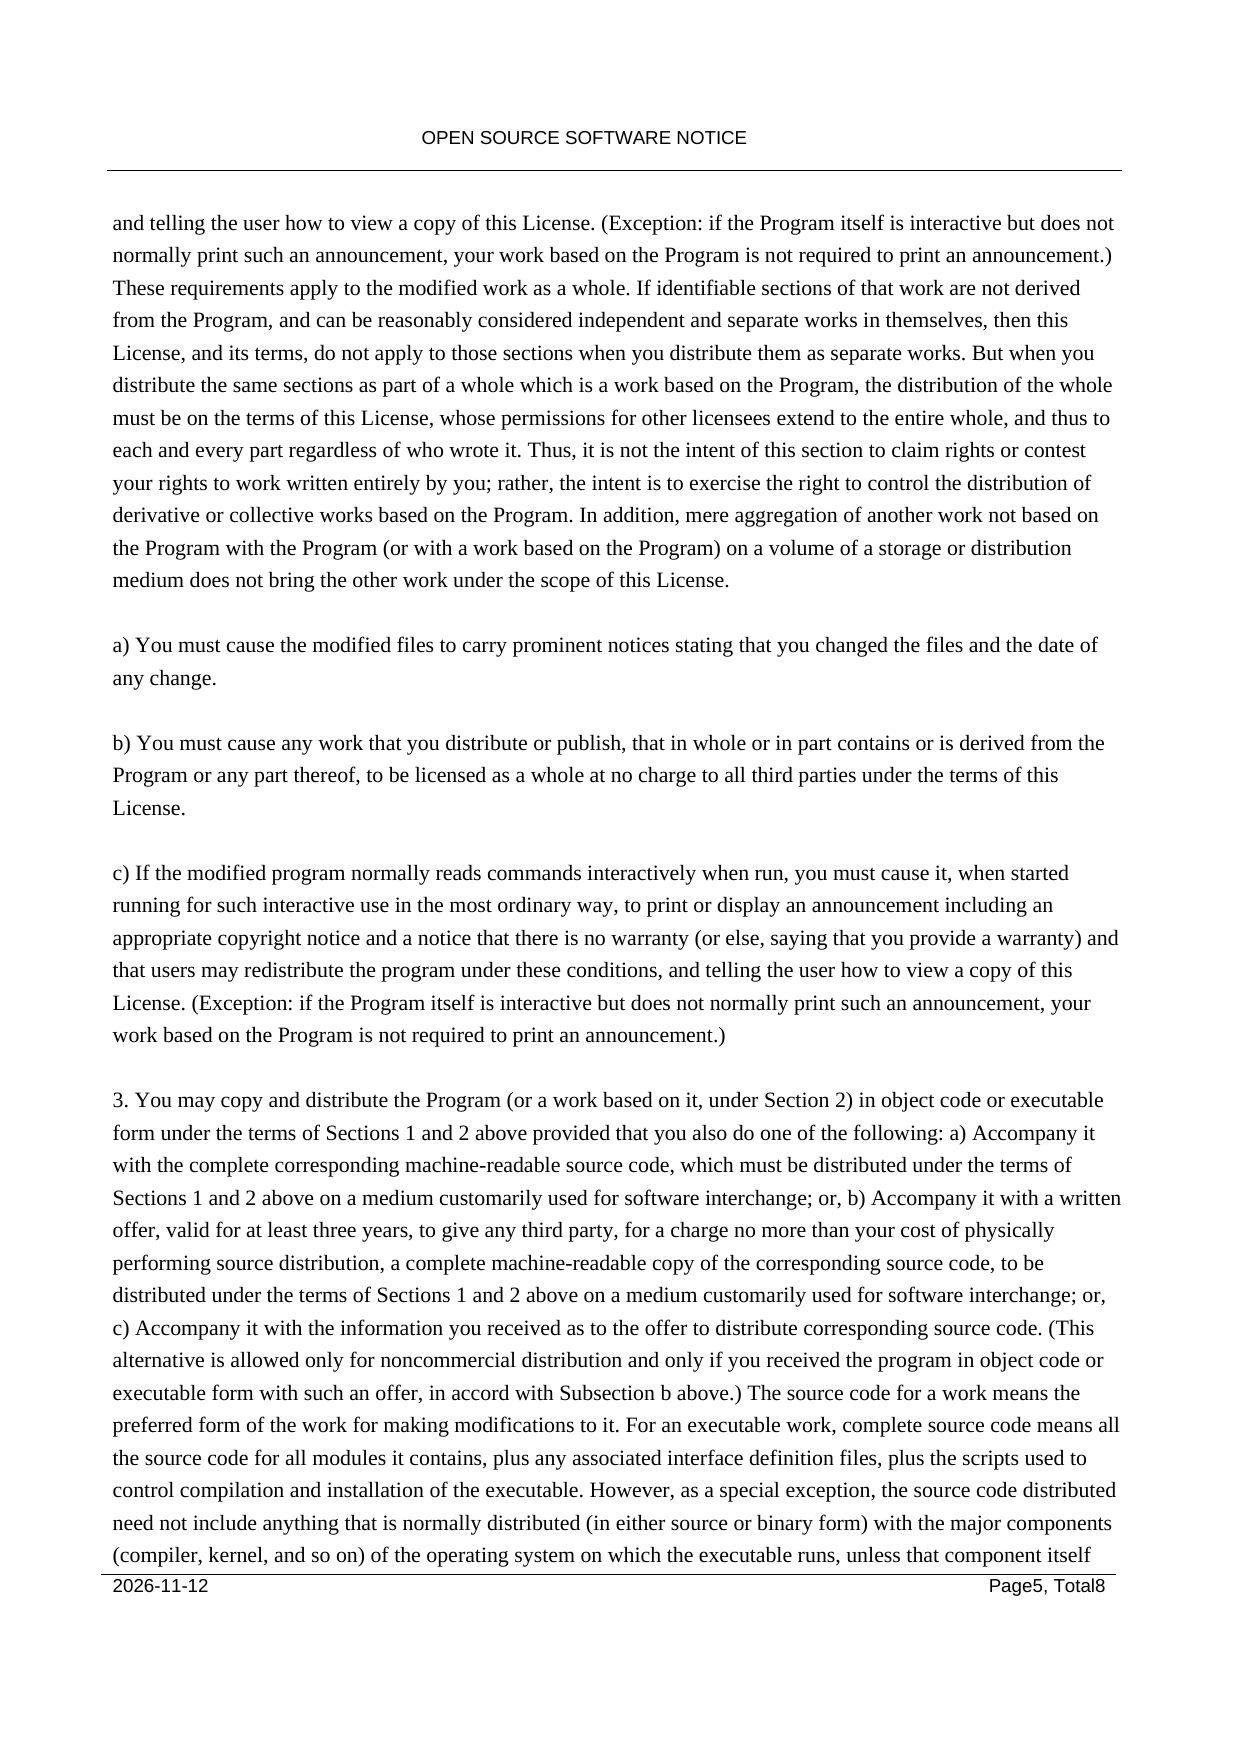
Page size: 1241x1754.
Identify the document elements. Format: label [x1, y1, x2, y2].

text [112, 206, 1128, 1571]
